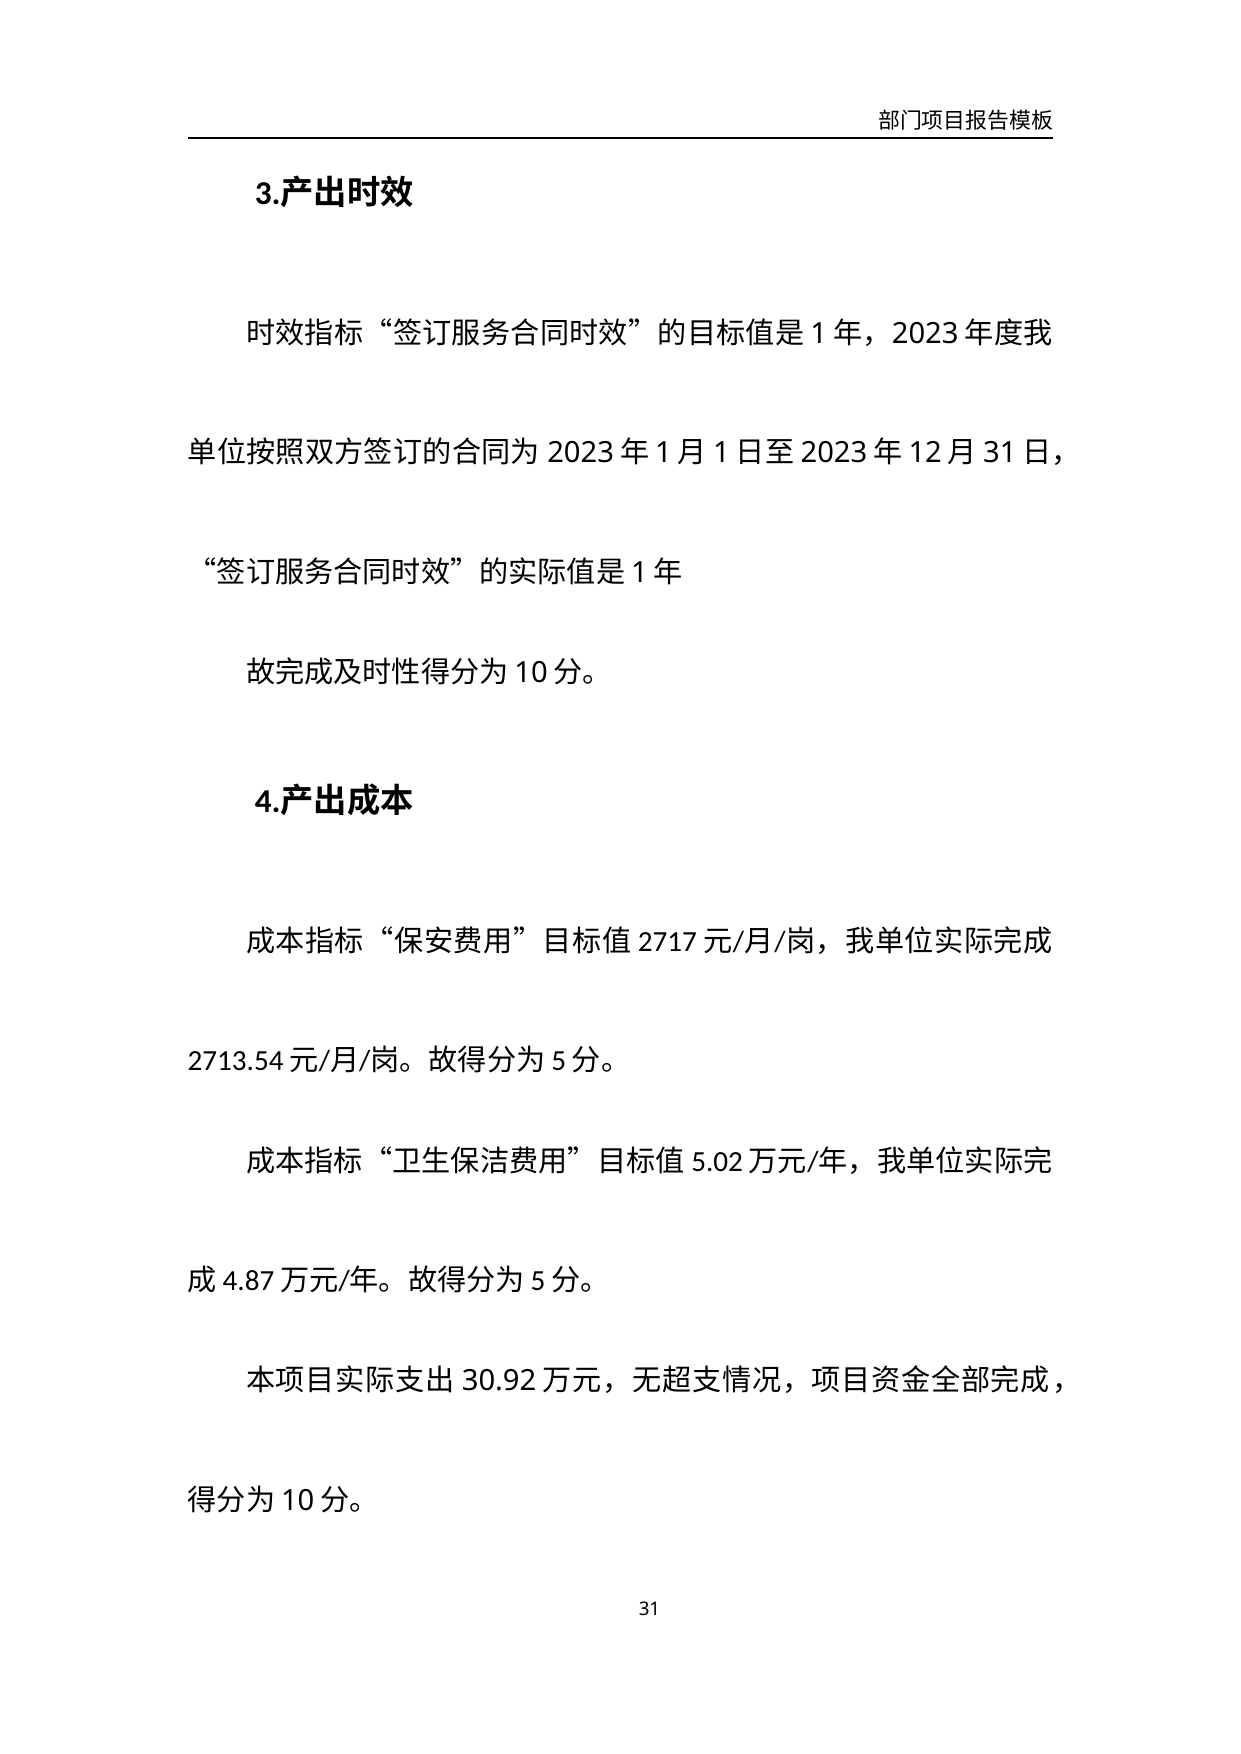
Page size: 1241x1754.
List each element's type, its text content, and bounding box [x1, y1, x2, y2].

text 成本指标“卫生保洁费用”目标值5.02万元/年，我单位实际完成4.87万元/年。故得分为5分。 [187, 1119, 1053, 1317]
text 时效指标“签订服务合同时效”的目标值是1年，2023年度我单位按照双方签订的合同为2023年1月1日至2023年12月31日，“签订服务合同时效”的实际值是1年 [187, 292, 1053, 609]
text 成本指标“保安费用”目标值2717元/月/岗，我单位实际完成2713.54元/月/岗。故得分为5分。 [187, 899, 1053, 1098]
text 故完成及时性得分为10分。 [187, 630, 1053, 709]
subtitle 4.产出成本 [187, 758, 1053, 837]
subtitle 3.产出时效 [187, 150, 1053, 229]
text 本项目实际支出30.92万元，无超支情况，项目资金全部完成，得分为10分。 [187, 1338, 1053, 1537]
